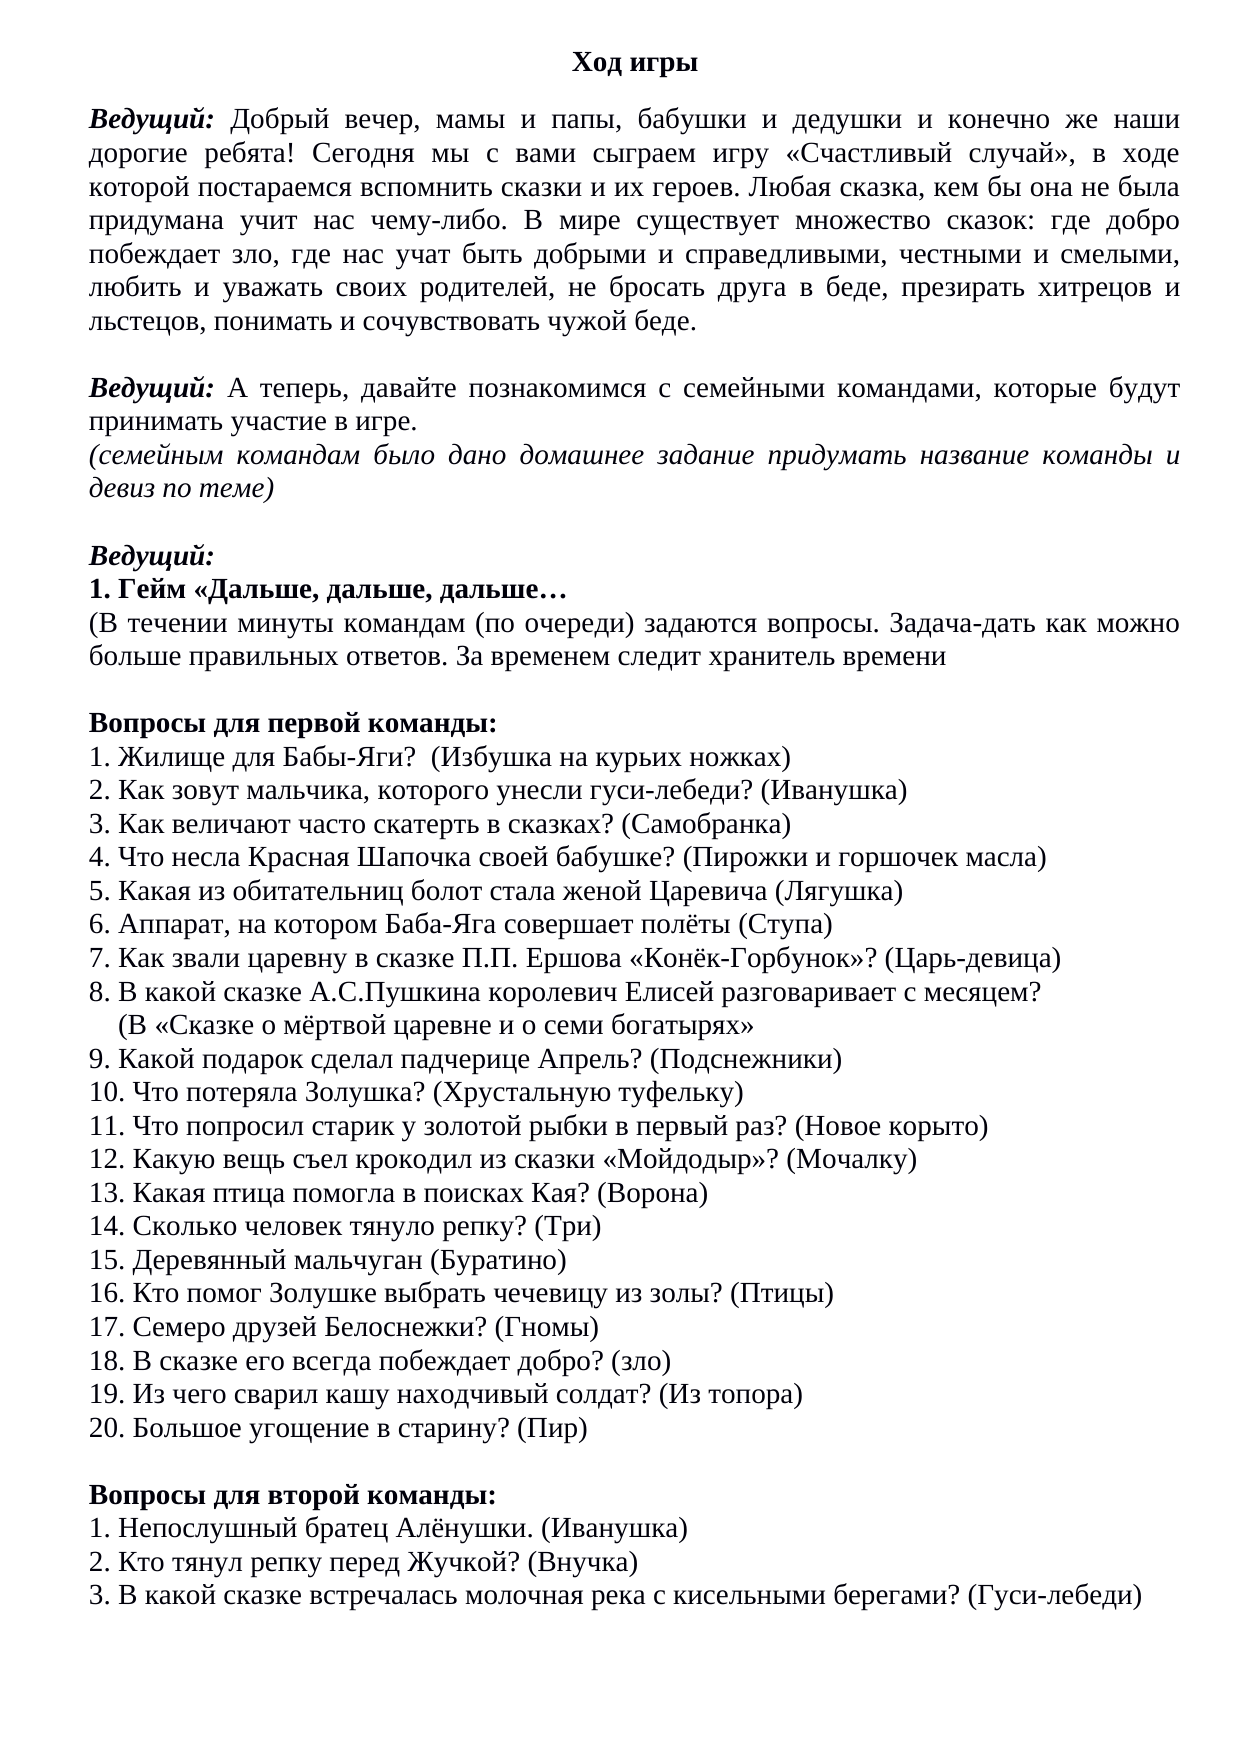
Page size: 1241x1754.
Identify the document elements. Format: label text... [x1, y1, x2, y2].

text Вопросы для второй команды: [89, 1477, 1181, 1510]
text 14. Сколько человек тянуло репку? (Три) [89, 1208, 1181, 1242]
text 2. Как зовут мальчика, которого унесли гуси-лебеди? (Иванушка) [89, 772, 1181, 806]
text 6. Аппарат, на котором Баба-Яга совершает полёты (Ступа) [89, 907, 1181, 940]
text 1. Жилище для Бабы-Яги? (Избушка на курьих ножках) [89, 739, 1181, 772]
text 3. Как величают часто скатерть в сказках? (Самобранка) [89, 806, 1181, 839]
text 11. Что попросил старик у золотой рыбки в первый раз? (Новое корыто) [89, 1108, 1181, 1141]
text 7. Как звали царевну в сказке П.П. Ершова «Конёк-Горбунок»? (Царь-девица) [89, 940, 1181, 974]
text 17. Семеро друзей Белоснежки? (Гномы) [89, 1309, 1181, 1343]
text 3. В какой сказке встречалась молочная река с кисельными берегами? (Гуси-лебеди) [89, 1577, 1181, 1611]
text Ведущий: Добрый вечер, мамы и папы, бабушки и дедушки и конечно же наши дорогие ребята! Сегодня мы с вами сыграем игру «Счастливый случай», в ходе которой постараемся вспомнить сказки и их героев. Любая сказка, кем бы она не была придумана учит нас чему-либо. В мире существует множество сказок: где добро побеждает зло, где нас учат быть добрыми и справедливыми, честными и смелыми, любить и уважать своих родителей, не бросать друга в беде, презирать хитрецов и льстецов, понимать и сочувствовать чужой беде. [89, 102, 1181, 336]
text Ведущий: [89, 538, 1181, 571]
text 19. Из чего сварил кашу находчивый солдат? (Из топора) [89, 1376, 1181, 1410]
text 10. Что потеряла Золушка? (Хрустальную туфельку) [89, 1074, 1181, 1108]
text 1. Гейм «Дальше, дальше, дальше… [89, 571, 1181, 605]
text Ведущий: А теперь, давайте познакомимся с семейными командами, которые будут принимать участие в игре. [89, 370, 1181, 437]
text 8. В какой сказке А.С.Пушкина королевич Елисей разговаривает с месяцем? [89, 974, 1181, 1007]
text 15. Деревянный мальчуган (Буратино) [89, 1242, 1181, 1276]
text (В течении минуты командам (по очереди) задаются вопросы. Задача-дать как можно больше правильных ответов. За временем следит хранитель времени [89, 605, 1181, 672]
text (В «Сказке о мёртвой царевне и о семи богатырях» [89, 1007, 1181, 1041]
text 1. Непослушный братец Алёнушки. (Иванушка) [89, 1510, 1181, 1544]
text 12. Какую вещь съел крокодил из сказки «Мойдодыр»? (Мочалку) [89, 1141, 1181, 1175]
text (семейным командам было дано домашнее задание придумать название команды и девиз по теме) [89, 437, 1181, 504]
text Ход игры [89, 44, 1181, 78]
text 5. Какая из обитательниц болот стала женой Царевича (Лягушка) [89, 873, 1181, 907]
text 18. В сказке его всегда побеждает добро? (зло) [89, 1343, 1181, 1376]
text 20. Большое угощение в старину? (Пир) [89, 1410, 1181, 1443]
text 4. Что несла Красная Шапочка своей бабушке? (Пирожки и горшочек масла) [89, 839, 1181, 873]
text 13. Какая птица помогла в поисках Кая? (Ворона) [89, 1175, 1181, 1208]
text Вопросы для первой команды: [89, 705, 1181, 739]
text 16. Кто помог Золушке выбрать чечевицу из золы? (Птицы) [89, 1276, 1181, 1309]
text 9. Какой подарок сделал падчерице Апрель? (Подснежники) [89, 1041, 1181, 1074]
text 2. Кто тянул репку перед Жучкой? (Внучка) [89, 1544, 1181, 1577]
